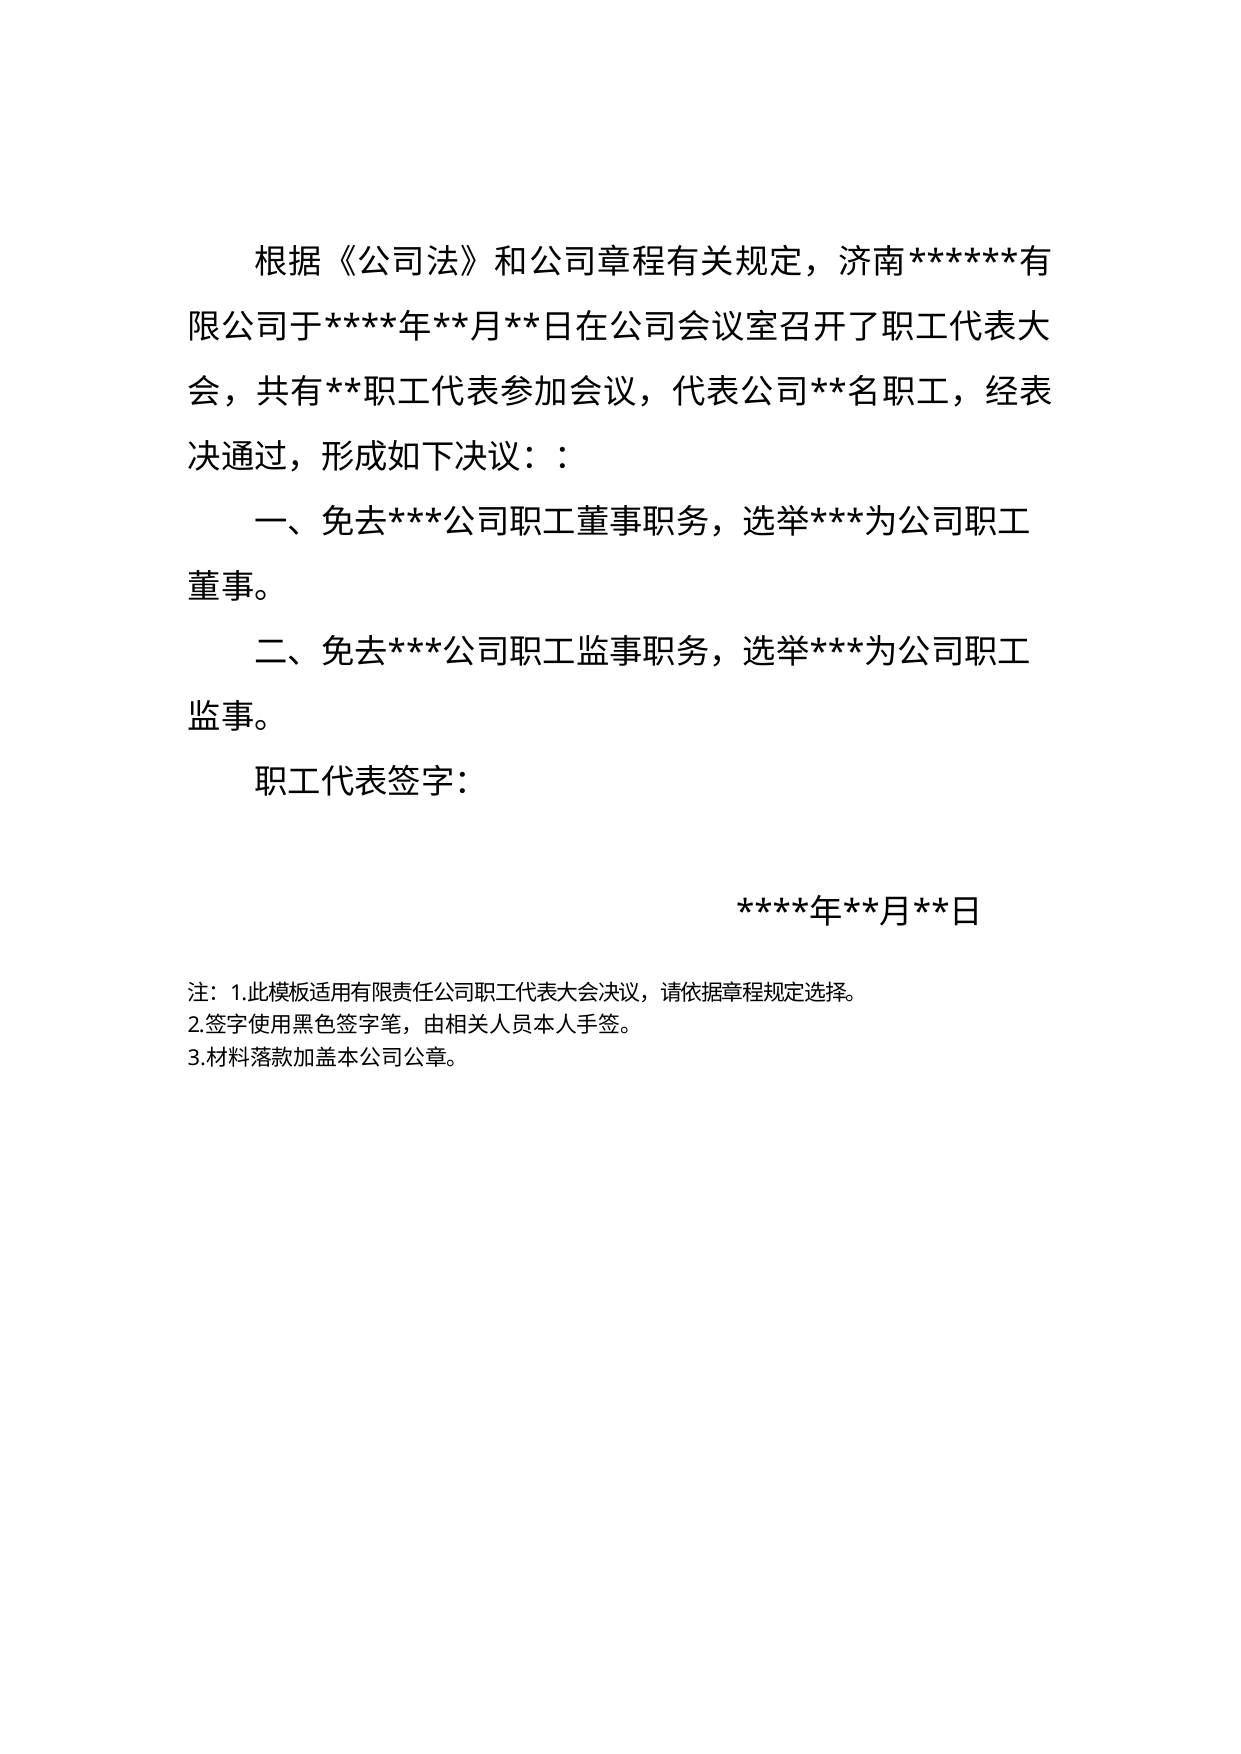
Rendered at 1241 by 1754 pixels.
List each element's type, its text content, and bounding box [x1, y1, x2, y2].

text 职工代表签字： [187, 747, 1053, 812]
text 2.签字使用黑色签字笔，由相关人员本人手签。 [187, 1007, 1053, 1039]
text 注：1.此模板适用有限责任公司职工代表大会决议，请依据章程规定选择。 [187, 974, 1053, 1007]
text 根据《公司法》和公司章程有关规定，济南******有限公司于****年**月**日在公司会议室召开了职工代表大会，共有**职工代表参加会议，代表公司**名职工，经表决通过，形成如下决议：： [187, 227, 1053, 487]
text ****年**月**日 [187, 877, 1053, 942]
text 一、免去***公司职工董事职务，选举***为公司职工董事。 [187, 487, 1053, 617]
text 3.材料落款加盖本公司公章。 [187, 1039, 1053, 1072]
text 二、免去***公司职工监事职务，选举***为公司职工监事。 [187, 617, 1053, 747]
